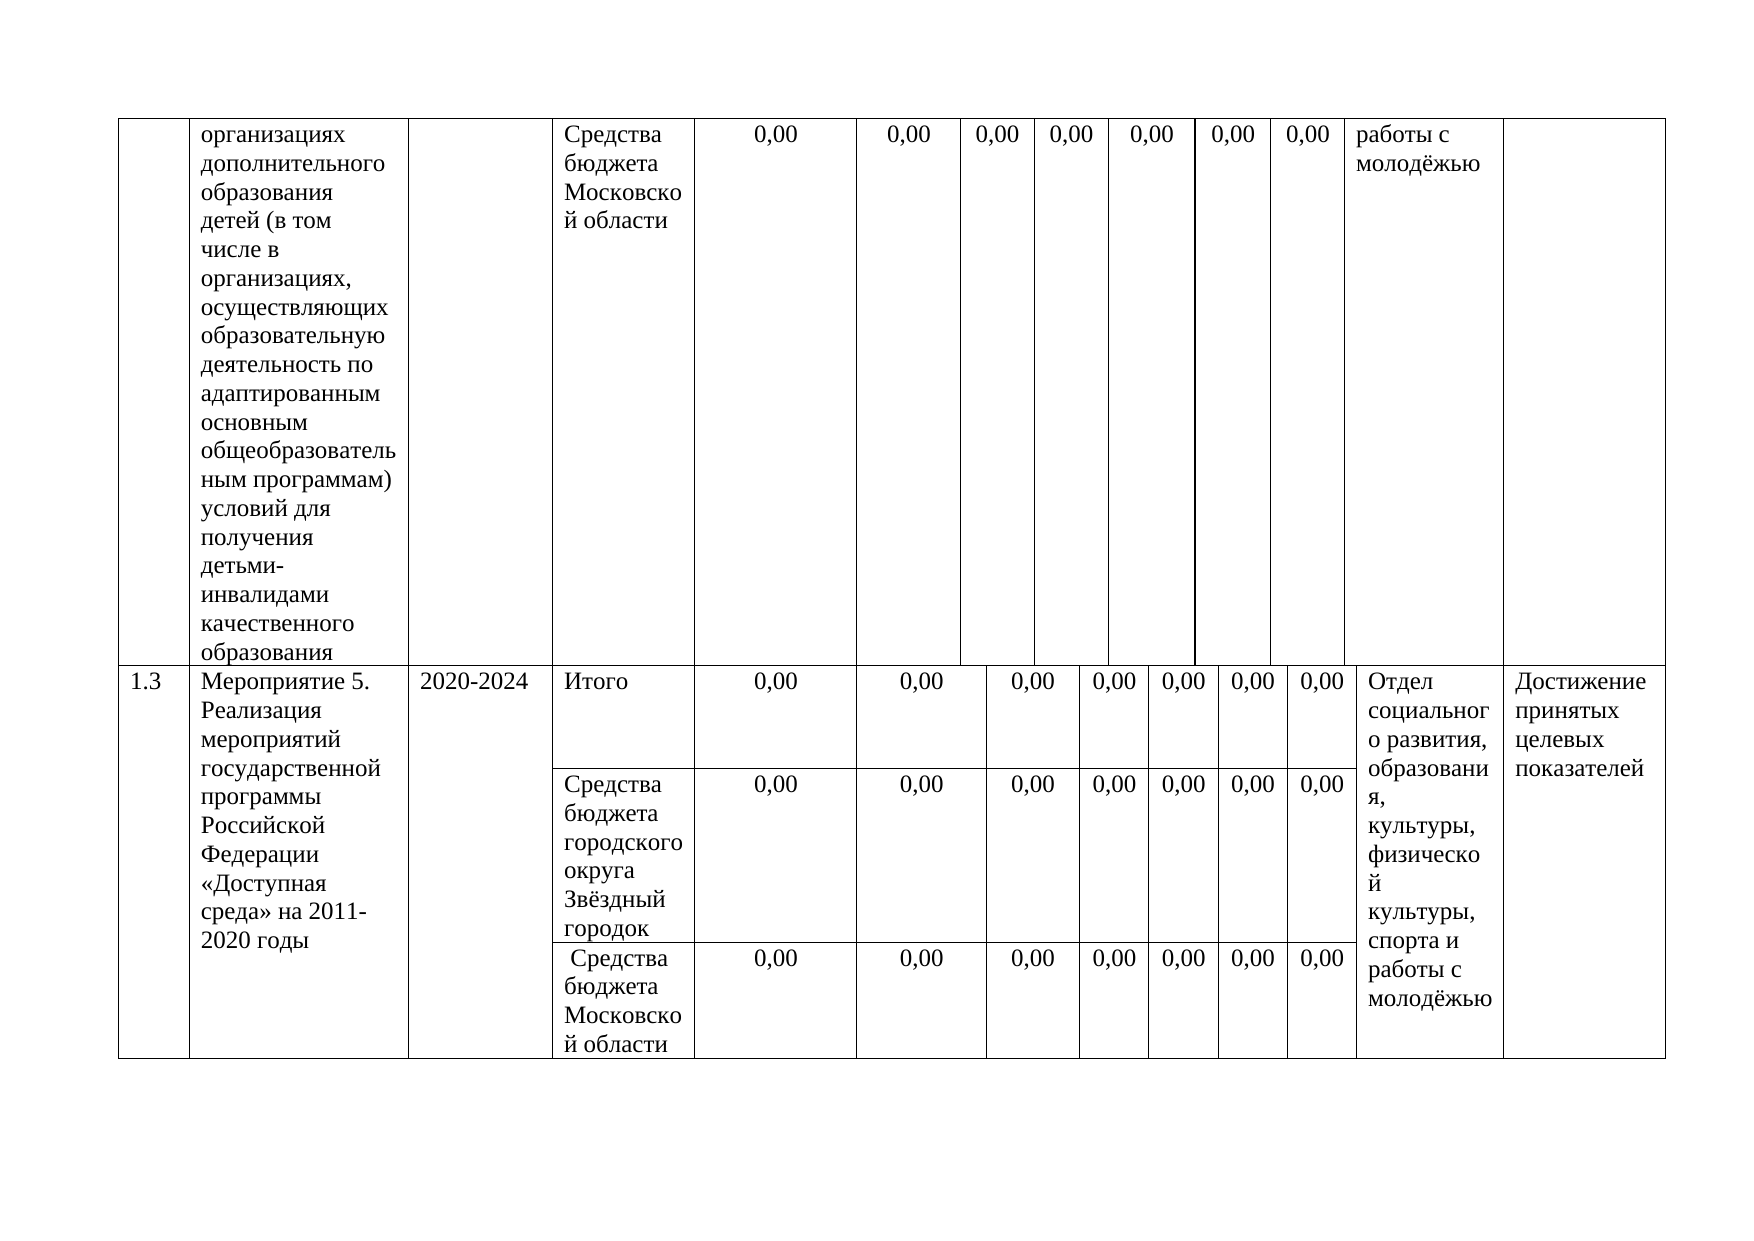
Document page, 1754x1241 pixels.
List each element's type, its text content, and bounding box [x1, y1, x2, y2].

table_cell 0,00 [695, 769, 856, 942]
table_cell 0,00 [1288, 769, 1356, 942]
table_cell 0,00 [1149, 943, 1218, 1058]
table_cell 0,00 [1219, 769, 1287, 942]
table_cell 0,00 [857, 119, 960, 665]
table_cell 0,00 [987, 943, 1079, 1058]
table_cell 0,00 [695, 666, 856, 768]
table_cell 0,00 [857, 943, 986, 1058]
table_cell 0,00 [1219, 943, 1287, 1058]
table_cell 0,00 [1080, 769, 1148, 942]
table_cell 0,00 [1080, 666, 1148, 768]
table_cell 0,00 [857, 769, 986, 942]
table_cell 0,00 [1196, 119, 1270, 665]
table_cell 0,00 [1149, 666, 1218, 768]
table_cell 0,00 [1271, 119, 1344, 665]
table_cell 0,00 [1109, 119, 1194, 665]
table_cell Средства бюджета Московской области [553, 943, 694, 1058]
table_cell 0,00 [695, 119, 856, 665]
table_cell Итого [553, 666, 694, 768]
table_cell Средства бюджета Московской области [553, 119, 694, 665]
table_cell 0,00 [1219, 666, 1287, 768]
table_cell 0,00 [695, 943, 856, 1058]
table_cell 0,00 [1149, 769, 1218, 942]
table_cell 0,00 [1288, 943, 1356, 1058]
table_cell 2020-2024 [409, 666, 552, 1058]
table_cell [553, 769, 694, 942]
table_cell 0,00 [857, 666, 986, 768]
table_cell Мероприятие 5. Реализация мероприятий государственной программы Российской Федерации «Доступная среда» на 2011-2020 годы [190, 666, 408, 1058]
table_cell 0,00 [987, 769, 1079, 942]
table_cell 0,00 [1288, 666, 1356, 768]
table_cell 0,00 [1035, 119, 1108, 665]
table_cell 0,00 [987, 666, 1079, 768]
table_cell 0,00 [961, 119, 1034, 665]
table_cell Отдел социального развития, образования, культуры, физической культуры, спорта и работы с молодёжью [1357, 666, 1503, 1058]
table_cell 1.3 [119, 666, 189, 1058]
table_cell Достижение принятых целевых показателей [1504, 666, 1665, 1058]
table_cell 0,00 [1080, 943, 1148, 1058]
